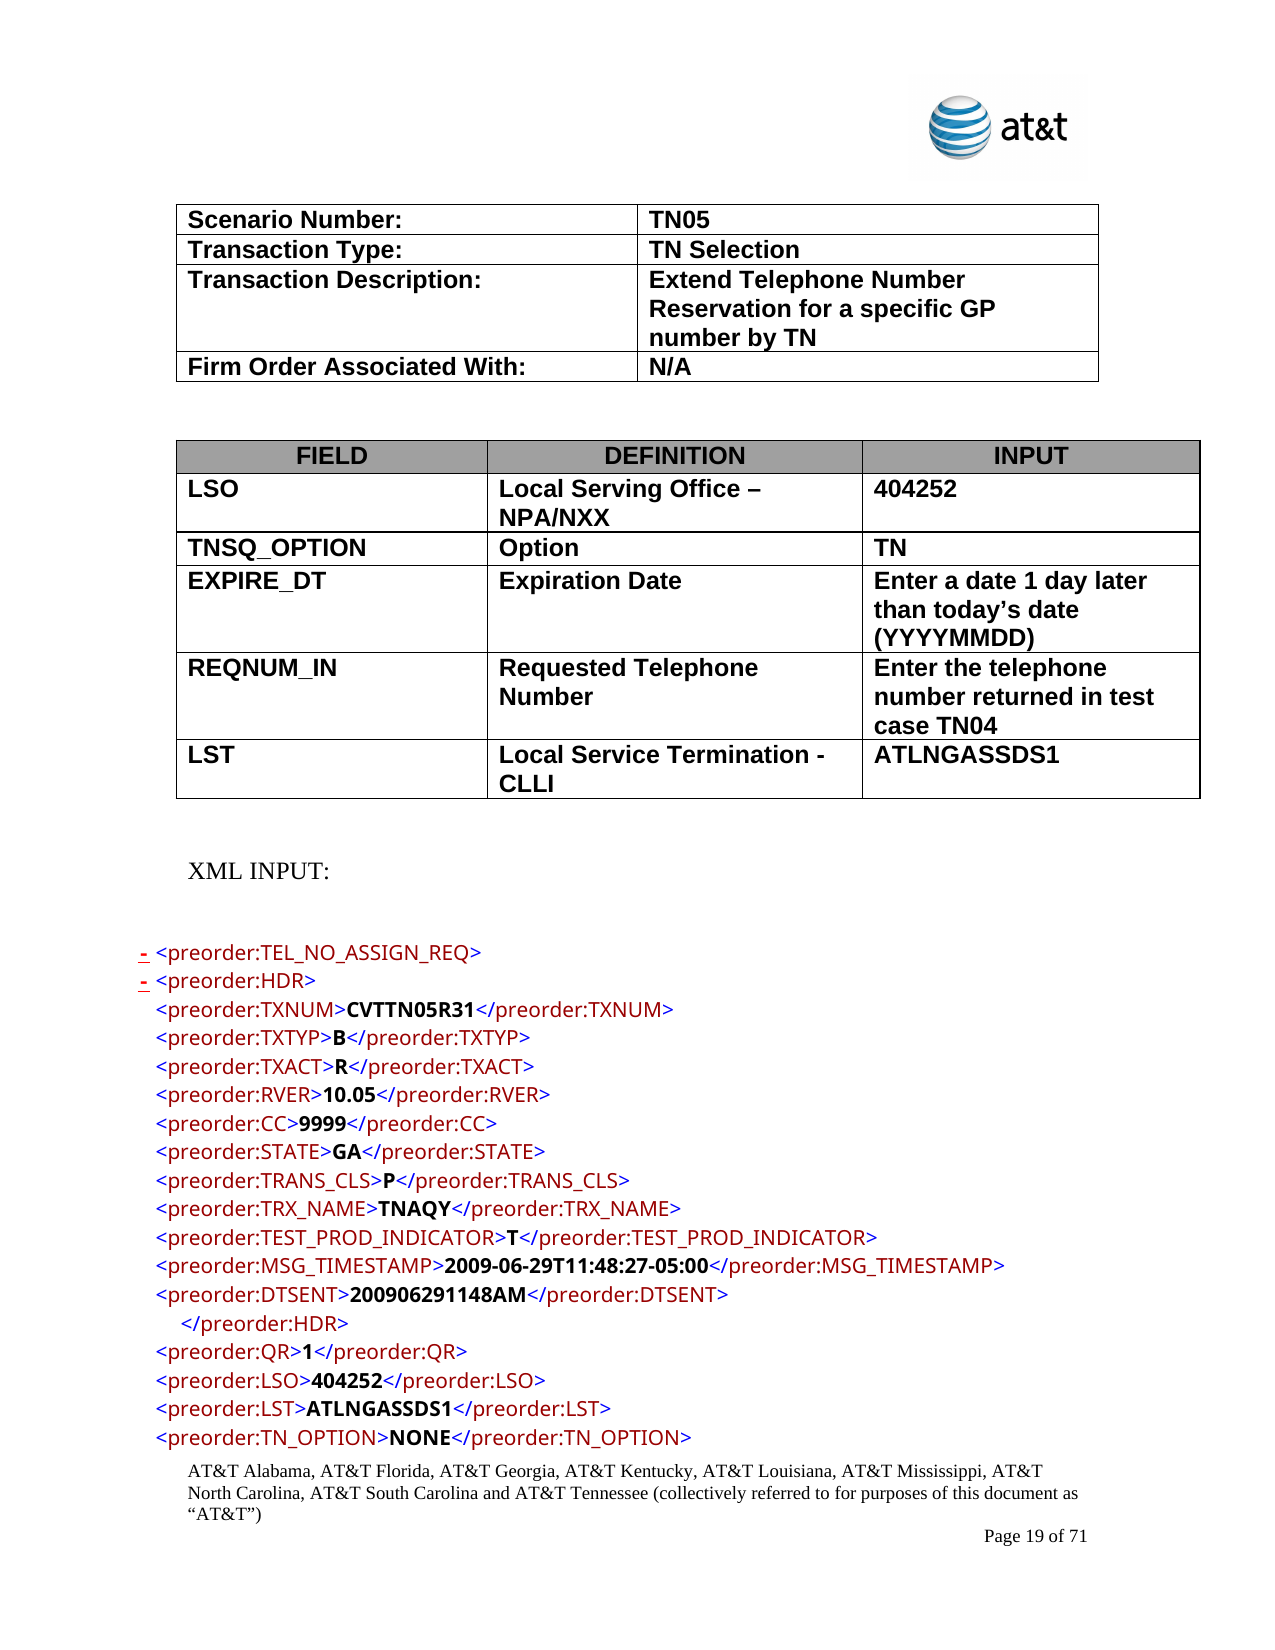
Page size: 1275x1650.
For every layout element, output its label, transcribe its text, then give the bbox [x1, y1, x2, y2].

table_cell Enter a date 1 day later than today’s date (YYYYMMDD) [863, 566, 1199, 652]
table_cell REQNUM_IN [177, 653, 487, 739]
text - <preorder:HDR> [137, 966, 1087, 995]
text <preorder:DTSENT>200906291148AM</preorder:DTSENT> [137, 1280, 1087, 1309]
table_header FIELD [177, 441, 487, 473]
text <preorder:QR>1</preorder:QR> [137, 1337, 1087, 1366]
text <preorder:TXTYP>B</preorder:TXTYP> [137, 1023, 1087, 1052]
text </preorder:HDR> [162, 1309, 1087, 1337]
text <preorder:TRANS_CLS>P</preorder:TRANS_CLS> [137, 1166, 1087, 1194]
text <preorder:RVER>10.05</preorder:RVER> [137, 1080, 1087, 1109]
table_cell 404252 [863, 474, 1199, 531]
table_cell Option [488, 533, 862, 565]
picture [908, 74, 1088, 181]
table_cell Expiration Date [488, 566, 862, 652]
text <preorder:CC>9999</preorder:CC> [137, 1109, 1087, 1137]
table_cell Extend Telephone Number Reservation for a specific GP number by TN [638, 265, 1098, 351]
table_cell ATLNGASSDS1 [863, 740, 1199, 798]
table_header TN05 [638, 205, 1098, 234]
text <preorder:LSO>404252</preorder:LSO> [137, 1366, 1087, 1394]
table_cell TN [863, 533, 1199, 565]
table_cell EXPIRE_DT [177, 566, 487, 652]
text <preorder:MSG_TIMESTAMP>2009-06-29T11:48:27-05:00</preorder:MSG_TIMESTAMP> [137, 1252, 1087, 1280]
table_cell Local Service Termination - CLLI [488, 740, 862, 798]
text <preorder:TXNUM>CVTTN05R31</preorder:TXNUM> [137, 995, 1087, 1023]
text <preorder:TRX_NAME>TNAQY</preorder:TRX_NAME> [137, 1194, 1087, 1223]
table_cell Local Serving Office – NPA/NXX [488, 474, 862, 531]
text - <preorder:TEL_NO_ASSIGN_REQ> [137, 938, 1087, 966]
table_cell LST [177, 740, 487, 798]
table_cell LSO [177, 474, 487, 531]
text <preorder:TEST_PROD_INDICATOR>T</preorder:TEST_PROD_INDICATOR> [137, 1223, 1087, 1252]
table_cell Requested Telephone Number [488, 653, 862, 739]
text <preorder:TXACT>R</preorder:TXACT> [137, 1052, 1087, 1080]
table_header INPUT [863, 441, 1199, 473]
text <preorder:LST>ATLNGASSDS1</preorder:LST> [137, 1394, 1087, 1423]
text <preorder:TN_OPTION>NONE</preorder:TN_OPTION> [137, 1423, 1087, 1451]
table_cell TNSQ_OPTION [177, 533, 487, 565]
text <preorder:STATE>GA</preorder:STATE> [137, 1137, 1087, 1166]
text XML INPUT: [187, 856, 1087, 885]
table_cell Firm Order Associated With: [177, 352, 637, 381]
table_cell Enter the telephone number returned in test case TN04 [863, 653, 1199, 739]
table_cell Transaction Type: [177, 235, 637, 264]
table_cell TN Selection [638, 235, 1098, 264]
table_header DEFINITION [488, 441, 862, 473]
table_header Scenario Number: [177, 205, 637, 234]
table_cell Transaction Description: [177, 265, 637, 351]
table_cell N/A [638, 352, 1098, 381]
